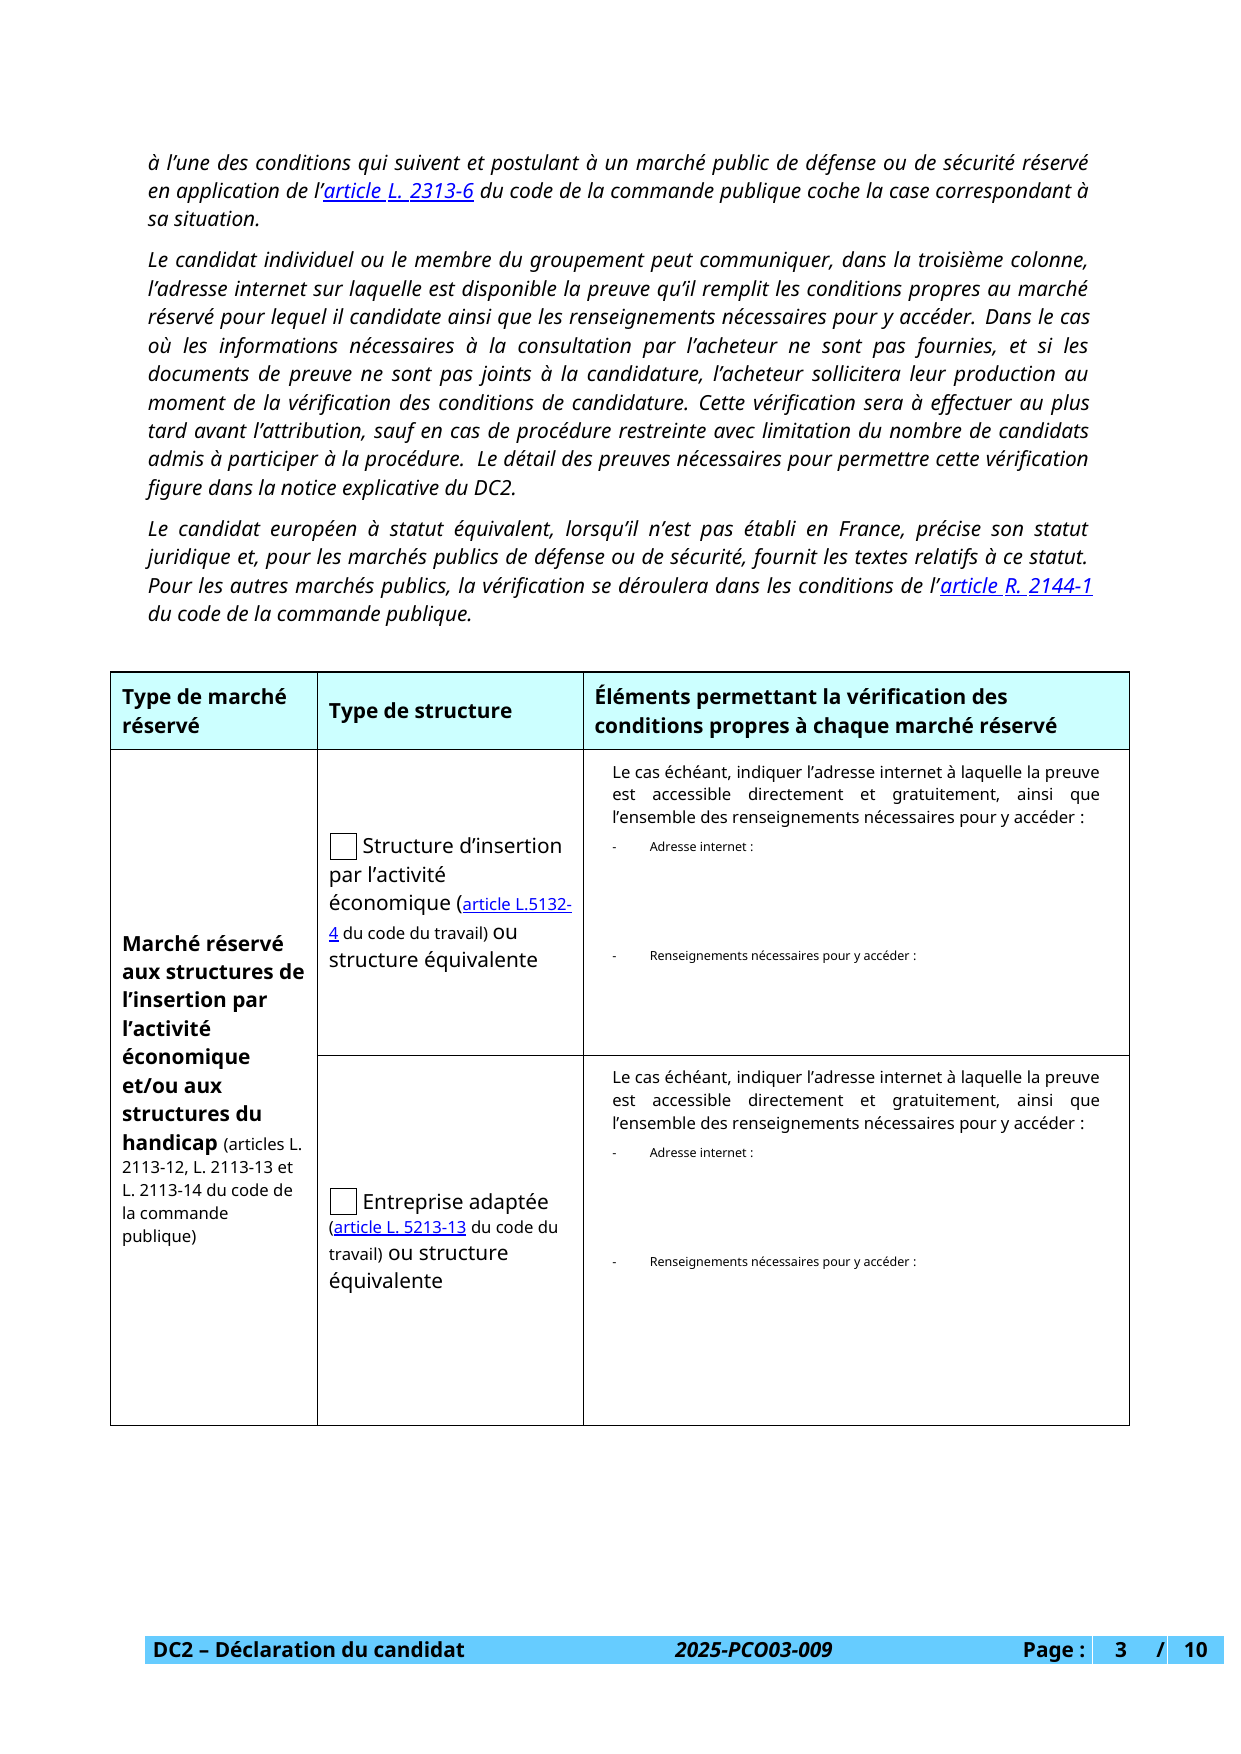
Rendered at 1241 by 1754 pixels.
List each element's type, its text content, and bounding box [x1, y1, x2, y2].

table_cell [584, 1056, 1129, 1425]
table_cell Structure d’insertion par l’activité économique (article L.5132-4 du code du travail) ou structure équivalente [318, 750, 583, 1055]
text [148, 148, 1093, 233]
text Le candidat européen à statut équivalent, lorsqu’il n’est pas établi en France, précise son statut juridique et, pour les marchés publics de défense ou de sécurité, fournit les textes relatifs à ce statut. Pour les autres marchés publics, la vérification se déroulera dans les conditions de l’article R. 2144-1 du code de la commande publique. [148, 514, 1093, 628]
table_header Type de structure [318, 673, 583, 749]
text Le candidat individuel ou le membre du groupement peut communiquer, dans la troisième colonne, l’adresse internet sur laquelle est disponible la preuve qu’il remplit les conditions propres au marché réservé pour lequel il candidate ainsi que les renseignements nécessaires pour y accéder. Dans le cas où les informations nécessaires à la consultation par l’acheteur ne sont pas fournies, et si les documents de preuve ne sont pas joints à la candidature, l’acheteur sollicitera leur production au moment de la vérification des conditions de candidature. Cette vérification sera à effectuer au plus tard avant l’attribution, sauf en cas de procédure restreinte avec limitation du nombre de candidats admis à participer à la procédure. Le détail des preuves nécessaires pour permettre cette vérification figure dans la notice explicative du DC2. [148, 245, 1093, 501]
table_cell Entreprise adaptée (article L. 5213-13 du code du travail) ou structure équivalente [318, 1056, 583, 1425]
table_header Type de marché réservé [111, 673, 317, 749]
table_cell Marché réservé aux structures de l’insertion par l’activité économique et/ou aux structures du handicap (articles L. 2113-12, L. 2113-13 et L. 2113-14 du code de la commande publique) [111, 750, 317, 1425]
table_header Éléments permettant la vérification des conditions propres à chaque marché réservé [584, 673, 1129, 749]
